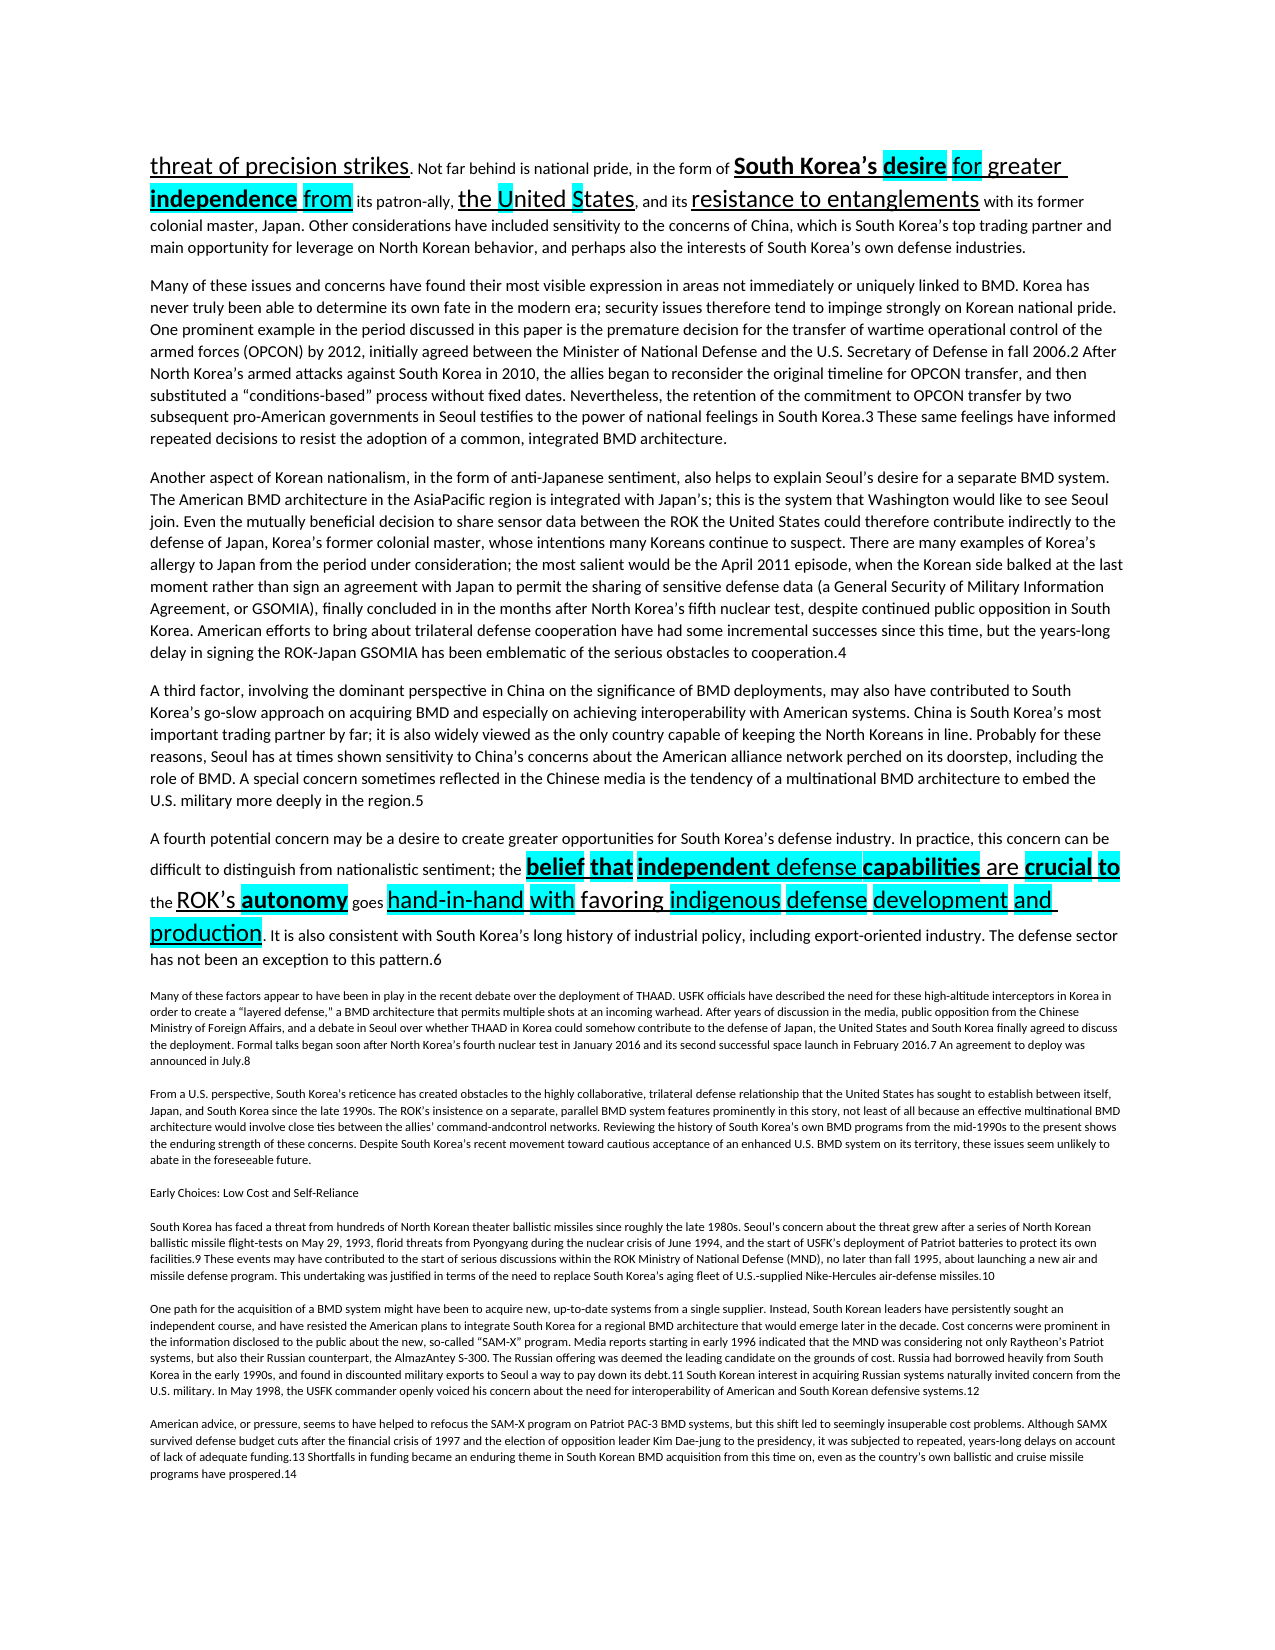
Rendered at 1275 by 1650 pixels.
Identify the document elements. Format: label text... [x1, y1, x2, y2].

text One path for the acquisition of a BMD system might have been to acquire new, up-to-date systems from a single supplier. Instead, South Korean leaders have persistently sought an independent course, and have resisted the American plans to integrate South Korea for a regional BMD architecture that would emerge later in the decade. Cost concerns were prominent in the information disclosed to the public about the new, so-called “SAM-X” program. Media reports starting in early 1996 indicated that the MND was considering not only Raytheon’s Patriot systems, but also their Russian counterpart, the AlmazAntey S-300. The Russian offering was deemed the leading candidate on the grounds of cost. Russia had borrowed heavily from South Korea in the early 1990s, and found in discounted military exports to Seoul a way to pay down its debt.11 South Korean interest in acquiring Russian systems naturally invited concern from the U.S. military. In May 1998, the USFK commander openly voiced his concern about the need for interoperability of American and South Korean defensive systems.12 [150, 1301, 1125, 1399]
text From a U.S. perspective, South Korea’s reticence has created obstacles to the highly collaborative, trilateral defense relationship that the United States has sought to establish between itself, Japan, and South Korea since the late 1990s. The ROK’s insistence on a separate, parallel BMD system features prominently in this story, not least of all because an effective multinational BMD architecture would involve close ties between the allies’ command-andcontrol networks. Reviewing the history of South Korea’s own BMD programs from the mid-1990s to the present shows the enduring strength of these concerns. Despite South Korea’s recent movement toward cautious acceptance of an enhanced U.S. BMD system on its territory, these issues seem unlikely to abate in the foreseeable future. [150, 1087, 1125, 1168]
text South Korea has faced a threat from hundreds of North Korean theater ballistic missiles since roughly the late 1980s. Seoul’s concern about the threat grew after a series of North Korean ballistic missile flight-tests on May 29, 1993, florid threats from Pyongyang during the nuclear crisis of June 1994, and the start of USFK’s deployment of Patriot batteries to protect its own facilities.9 These events may have contributed to the start of serious discussions within the ROK Ministry of National Defense (MND), no later than fall 1995, about launching a new air and missile defense program. This undertaking was justified in terms of the need to replace South Korea’s aging fleet of U.S.-supplied Nike-Hercules air-defense missiles.10 [150, 1219, 1125, 1283]
text American advice, or pressure, seems to have helped to refocus the SAM-X program on Patriot PAC-3 BMD systems, but this shift led to seemingly insuperable cost problems. Although SAMX survived defense budget cuts after the financial crisis of 1997 and the election of opposition leader Kim Dae-jung to the presidency, it was subjected to repeated, years-long delays on account of lack of adequate funding.13 Shortfalls in funding became an enduring theme in South Korean BMD acquisition from this time on, even as the country’s own ballistic and cruise missile programs have prospered.14 [150, 1417, 1125, 1481]
text A third factor, involving the dominant perspective in China on the significance of BMD deployments, may also have contributed to South Korea’s go-slow approach on acquiring BMD and especially on achieving interoperability with American systems. China is South Korea’s most important trading partner by far; it is also widely viewed as the only country capable of keeping the North Koreans in line. Probably for these reasons, Seoul has at times shown sensitivity to China’s concerns about the American alliance network perched on its doorstep, including the role of BMD. A special concern sometimes reflected in the Chinese media is the tendency of a multinational BMD architecture to embed the U.S. military more deeply in the region.5 [150, 681, 1125, 810]
text Many of these issues and concerns have found their most visible expression in areas not immediately or uniquely linked to BMD. Korea has never truly been able to determine its own fate in the modern era; security issues therefore tend to impinge strongly on Korean national pride. One prominent example in the period discussed in this paper is the premature decision for the transfer of wartime operational control of the armed forces (OPCON) by 2012, initially agreed between the Minister of National Defense and the U.S. Secretary of Defense in fall 2006.2 After North Korea’s armed attacks against South Korea in 2010, the allies began to reconsider the original timeline for OPCON transfer, and then substituted a “conditions-based” process without fixed dates. Nevertheless, the retention of the commitment to OPCON transfer by two subsequent pro-American governments in Seoul testifies to the power of national feelings in South Korea.3 These same feelings have informed repeated decisions to resist the adoption of a common, integrated BMD architecture. [150, 275, 1125, 449]
text Early Choices: Low Cost and Self-Reliance [150, 1186, 1125, 1201]
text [150, 150, 1125, 257]
text Another aspect of Korean nationalism, in the form of anti-Japanese sentiment, also helps to explain Seoul’s desire for a separate BMD system. The American BMD architecture in the AsiaPacific region is integrated with Japan’s; this is the system that Washington would like to see Seoul join. Even the mutually beneficial decision to share sensor data between the ROK the United States could therefore contribute indirectly to the defense of Japan, Korea’s former colonial master, whose intentions many Koreans continue to suspect. There are many examples of Korea’s allergy to Japan from the period under consideration; the most salient would be the April 2011 episode, when the Korean side balked at the last moment rather than sign an agreement with Japan to permit the sharing of sensitive defense data (a General Security of Military Information Agreement, or GSOMIA), finally concluded in in the months after North Korea’s fifth nuclear test, despite continued public opposition in South Korea. American efforts to bring about trilateral defense cooperation have had some incremental successes since this time, but the years-long delay in signing the ROK-Japan GSOMIA has been emblematic of the serious obstacles to cooperation.4 [150, 467, 1125, 662]
text A fourth potential concern may be a desire to create greater opportunities for South Korea’s defense industry. In practice, this concern can be difficult to distinguish from nationalistic sentiment; the belief that independent defense capabilities are crucial to the ROK’s autonomy goes hand-in-hand with favoring indigenous defense development and production. It is also consistent with South Korea’s long history of industrial policy, including export-oriented industry. The defense sector has not been an exception to this pattern.6 [150, 828, 1125, 969]
text Many of these factors appear to have been in play in the recent debate over the deployment of THAAD. USFK officials have described the need for these high-altitude interceptors in Korea in order to create a “layered defense,” a BMD architecture that permits multiple shots at an incoming warhead. After years of discussion in the media, public opposition from the Chinese Ministry of Foreign Affairs, and a debate in Seoul over whether THAAD in Korea could somehow contribute to the defense of Japan, the United States and South Korea finally agreed to discuss the deployment. Formal talks began soon after North Korea’s fourth nuclear test in January 2016 and its second successful space launch in February 2016.7 An agreement to deploy was announced in July.8 [150, 988, 1125, 1069]
